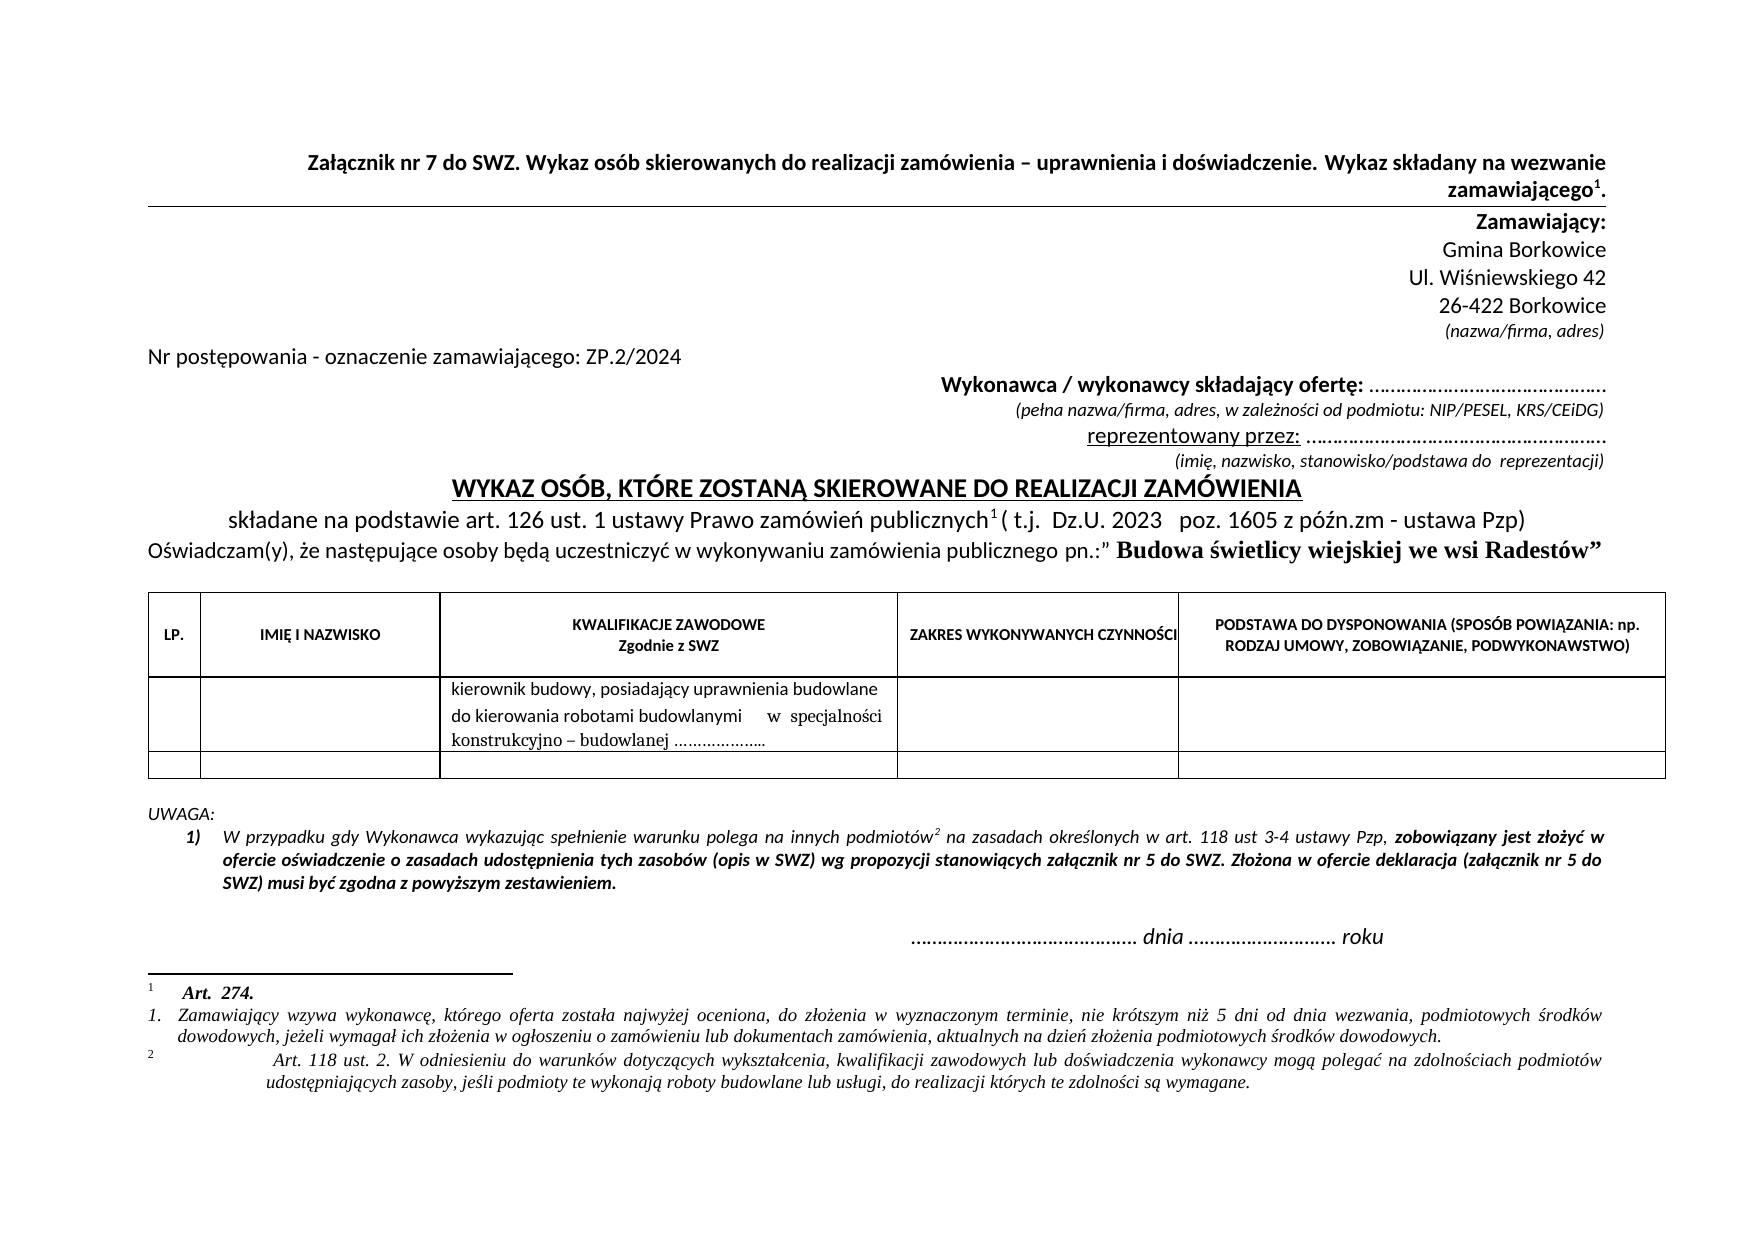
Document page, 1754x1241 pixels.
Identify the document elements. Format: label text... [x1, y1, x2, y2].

text 26-422 Borkowice [729, 291, 1606, 319]
text WYKAZ OSÓB, KTÓRE ZOSTANĄ SKIEROWANE DO REALIZACJI ZAMÓWIENIA [148, 472, 1606, 505]
table_cell [149, 752, 200, 778]
table_header KWALIFIKACJE ZAWODOWE Zgodnie z SWZ [441, 593, 897, 676]
text Wykonawca / wykonawcy składający ofertę: ……………………………………… [148, 370, 1606, 398]
table_cell [201, 752, 439, 778]
table_cell kierownik budowy, posiadający uprawnienia budowlane do kierowania robotami budowlanymi w specjalności konstrukcyjno – budowlanej ……………….. [441, 678, 897, 751]
table_header IMIĘ I NAZWISKO [201, 593, 439, 676]
text reprezentowany przez: ………………………………………………… [148, 421, 1606, 449]
table_cell [898, 678, 1178, 751]
text Gmina Borkowice [729, 235, 1606, 263]
table_cell [1179, 678, 1665, 751]
list W przypadku gdy Wykonawca wykazując spełnienie warunku polega na innych podmiotów na zasadach określonych w art. 118 ust 3-4 ustawy Pzp, zobowiązany jest złożyć w ofercie oświadczenie o zasadach udostępnienia tych zasobów (opis w SWZ) wg propozycji stanowiących załącznik nr 5 do SWZ. Złożona w ofercie deklaracja (załącznik nr 5 do SWZ) musi być zgodna z powyższym zestawieniem. [185, 825, 1606, 894]
text Zamawiający: [694, 207, 1606, 235]
table_cell [898, 752, 1178, 778]
table_cell [1179, 752, 1665, 778]
text składane na podstawie art. 126 ust. 1 ustawy Prawo zamówień publicznych1 ( t.j. Dz.U. 2023 poz. 1605 z późn.zm - ustawa Pzp) [148, 505, 1606, 535]
table_header ZAKRES WYKONYWANYCH CZYNNOŚCI [898, 593, 1178, 676]
text Ul. Wiśniewskiego 42 [729, 263, 1606, 291]
text Załącznik nr 7 do SWZ. Wykaz osób skierowanych do realizacji zamówienia – uprawnienia i doświadczenie. Wykaz składany na wezwanie zamawiającego. [148, 148, 1606, 206]
table_cell [149, 678, 200, 751]
text Nr postępowania - oznaczenie zamawiającego: ZP.2/2024 [148, 342, 1606, 370]
table_header PODSTAWA DO DYSPONOWANIA (SPOSÓB POWIĄZANIA: np. RODZAJ UMOWY, ZOBOWIĄZANIE, PODWYKONAWSTWO) [1179, 593, 1665, 676]
text (imię, nazwisko, stanowisko/podstawa do reprezentacji) [148, 449, 1606, 472]
table_cell [441, 752, 897, 778]
text Oświadczam(y), że następujące osoby będą uczestniczyć w wykonywaniu zamówienia publicznego pn.:” Budowa świetlicy wiejskiej we wsi Radestów” [148, 535, 1606, 564]
text UWAGA: [148, 802, 1606, 825]
text ……………………………………. dnia ………………………. roku [148, 922, 1606, 950]
text (pełna nazwa/firma, adres, w zależności od podmiotu: NIP/PESEL, KRS/CEiDG) [148, 398, 1606, 421]
table_header LP. [149, 593, 200, 676]
text (nazwa/firma, adres) [729, 319, 1606, 342]
table_cell [201, 678, 439, 751]
